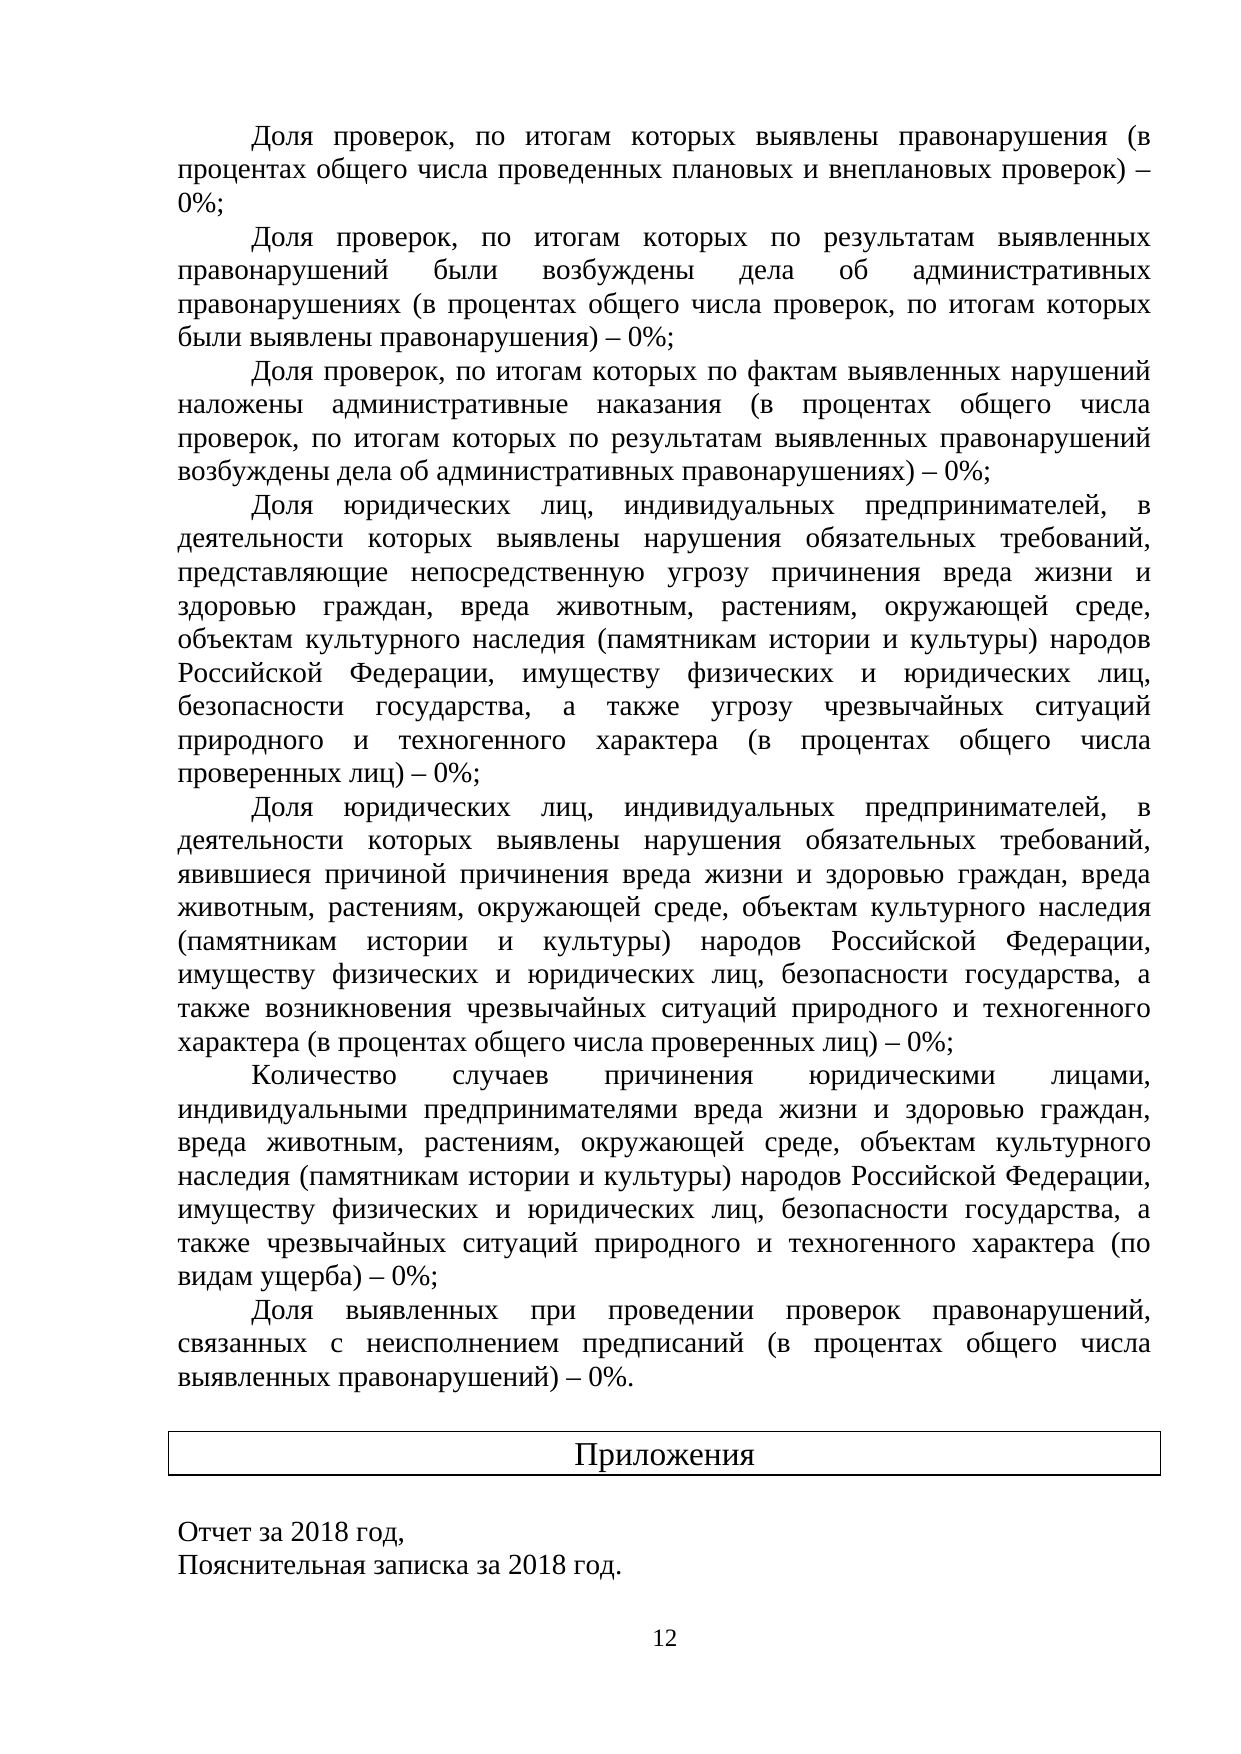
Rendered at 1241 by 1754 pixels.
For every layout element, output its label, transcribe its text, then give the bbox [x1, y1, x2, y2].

text Доля юридических лиц, индивидуальных предпринимателей, в деятельности которых выявлены нарушения обязательных требований, явившиеся причиной причинения вреда жизни и здоровью граждан, вреда животным, растениям, окружающей среде, объектам культурного наследия (памятникам истории и культуры) народов Российской Федерации, имуществу физических и юридических лиц, безопасности государства, а также возникновения чрезвычайных ситуаций природного и техногенного характера (в процентах общего числа проверенных лиц) – 0%; [177, 789, 1152, 1057]
text Доля проверок, по итогам которых по результатам выявленных правонарушений были возбуждены дела об административных правонарушениях (в процентах общего числа проверок, по итогам которых были выявлены правонарушения) – 0%; [177, 219, 1152, 353]
text Доля юридических лиц, индивидуальных предпринимателей, в деятельности которых выявлены нарушения обязательных требований, представляющие непосредственную угрозу причинения вреда жизни и здоровью граждан, вреда животным, растениям, окружающей среде, объектам культурного наследия (памятникам истории и культуры) народов Российской Федерации, имуществу физических и юридических лиц, безопасности государства, а также угрозу чрезвычайных ситуаций природного и техногенного характера (в процентах общего числа проверенных лиц) – 0%; [177, 487, 1152, 789]
text Отчет за 2018 год, [177, 1514, 1152, 1547]
text Доля проверок, по итогам которых выявлены правонарушения (в процентах общего числа проведенных плановых и внеплановых проверок) – 0%; [177, 118, 1152, 219]
text Приложения [169, 1432, 1160, 1474]
text Пояснительная записка за 2018 год. [177, 1547, 1152, 1581]
text Доля проверок, по итогам которых по фактам выявленных нарушений наложены административные наказания (в процентах общего числа проверок, по итогам которых по результатам выявленных правонарушений возбуждены дела об административных правонарушениях) – 0%; [177, 353, 1152, 487]
text Количество случаев причинения юридическими лицами, индивидуальными предпринимателями вреда жизни и здоровью граждан, вреда животным, растениям, окружающей среде, объектам культурного наследия (памятникам истории и культуры) народов Российской Федерации, имуществу физических и юридических лиц, безопасности государства, а также чрезвычайных ситуаций природного и техногенного характера (по видам ущерба) – 0%; [177, 1057, 1152, 1292]
text Доля выявленных при проведении проверок правонарушений, связанных с неисполнением предписаний (в процентах общего числа выявленных правонарушений) – 0%. [177, 1292, 1152, 1393]
